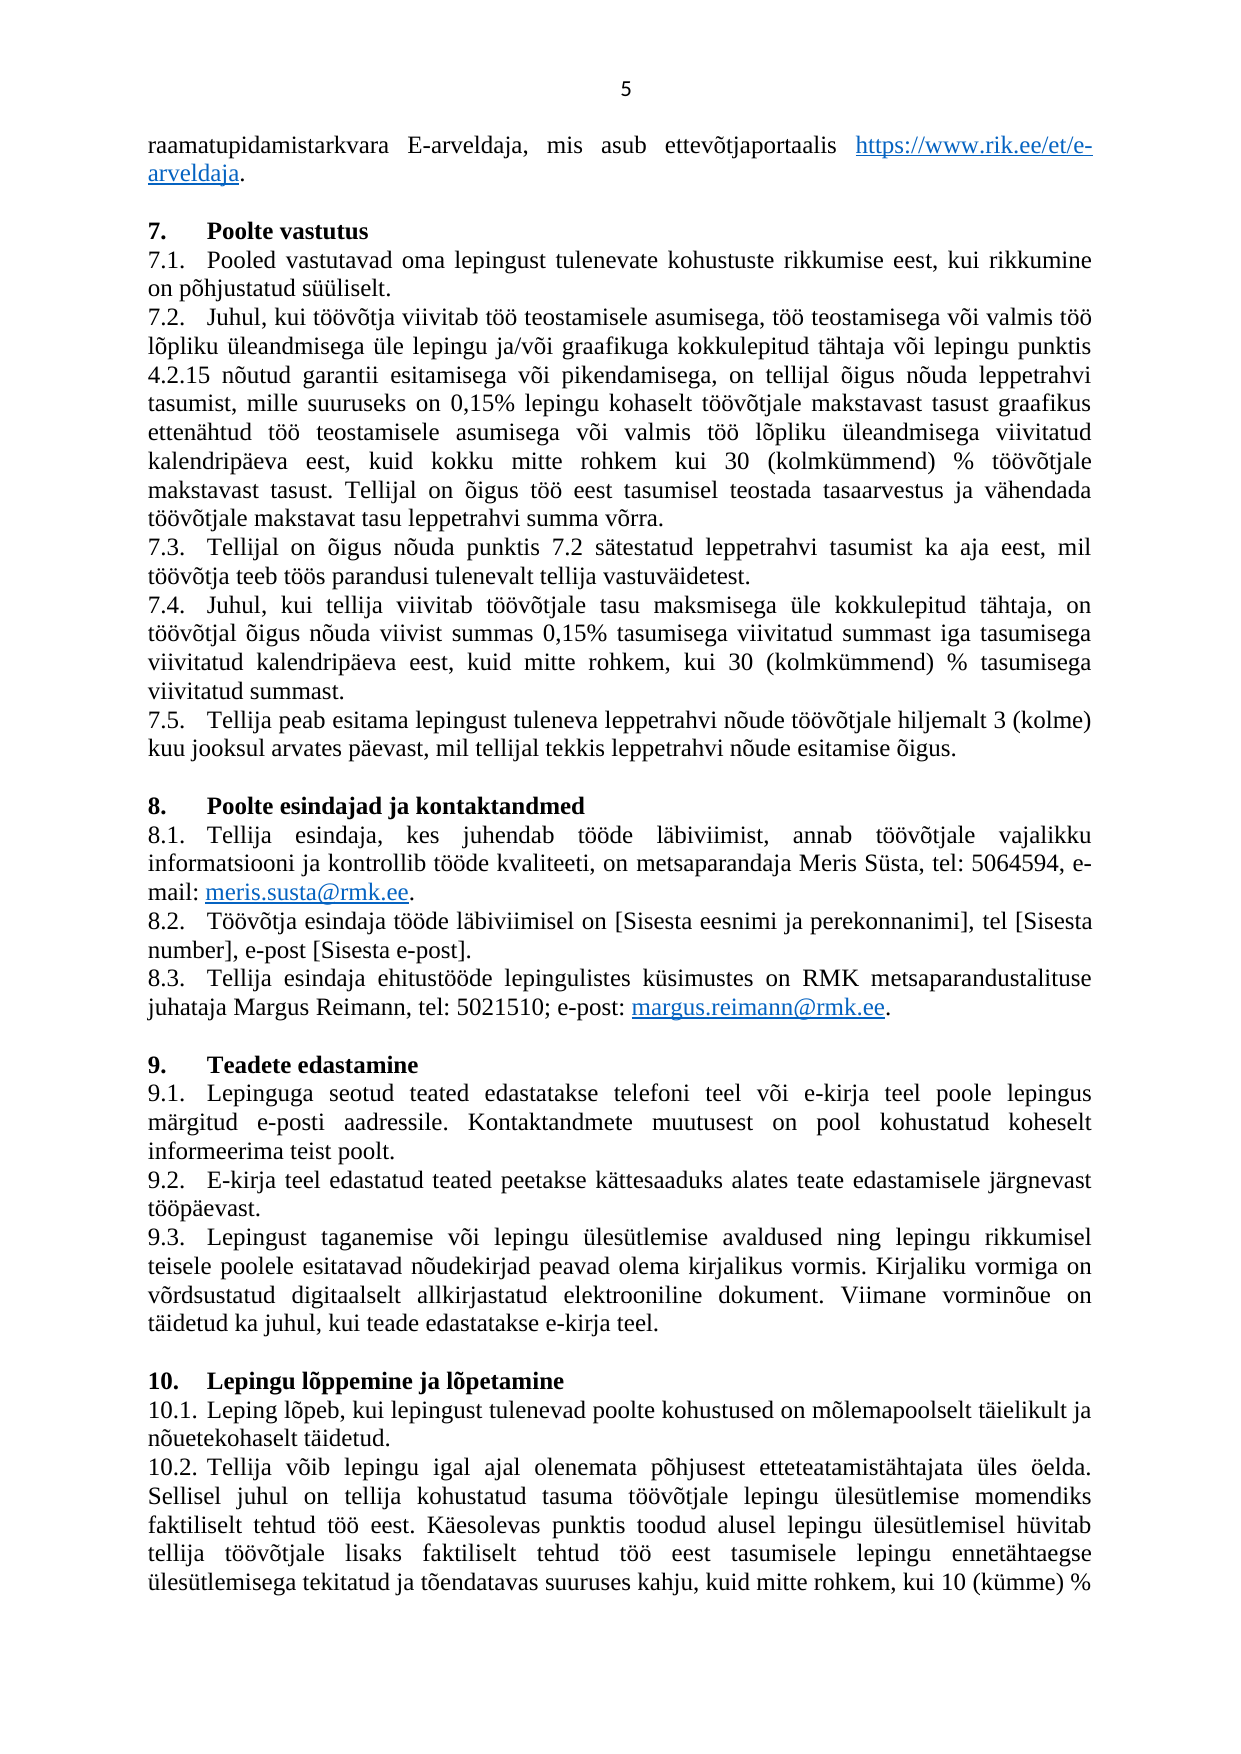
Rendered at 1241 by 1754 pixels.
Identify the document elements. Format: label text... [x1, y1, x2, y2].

text Leping lõpeb, kui lepingust tulenevad poolte kohustused on mõlemapoolselt täielikult ja nõuetekohaselt täidetud. [148, 1395, 1093, 1452]
text Tellija esindaja, kes juhendab tööde läbiviimist, annab töövõtjale vajalikku informatsiooni ja kontrollib tööde kvaliteeti, on metsaparandaja Meris Süsta, tel: 5064594, e-mail: meris.susta@rmk.ee. [148, 820, 1093, 906]
text Poolte esindajad ja kontaktandmed [148, 791, 1093, 820]
text Teadete edastamine [148, 1050, 1093, 1078]
text Pooled vastutavad oma lepingust tulenevate kohustuste rikkumise eest, kui rikkumine on põhjustatud süüliselt. [148, 245, 1093, 302]
text Lepinguga seotud teated edastatakse telefoni teel või e-kirja teel poole lepingus märgitud e-posti aadressile. Kontaktandmete muutusest on pool kohustatud koheselt informeerima teist poolt. [148, 1078, 1093, 1165]
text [148, 130, 1093, 187]
text Tellija peab esitama lepingust tuleneva leppetrahvi nõude töövõtjale hiljemalt 3 (kolme) kuu jooksul arvates päevast, mil tellijal tekkis leppetrahvi nõude esitamise õigus. [148, 705, 1093, 762]
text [148, 1452, 1093, 1596]
text Lepingust taganemise või lepingu ülesütlemise avaldused ning lepingu rikkumisel teisele poolele esitatavad nõudekirjad peavad olema kirjalikus vormis. Kirjaliku vormiga on võrdsustatud digitaalselt allkirjastatud elektrooniline dokument. Viimane vorminõue on täidetud ka juhul, kui teade edastatakse e-kirja teel. [148, 1222, 1093, 1337]
text Tellija esindaja ehitustööde lepingulistes küsimustes on RMK metsaparandustalituse juhataja Margus Reimann, tel: 5021510; e-post: margus.reimann@rmk.ee. [148, 963, 1093, 1021]
text Juhul, kui töövõtja viivitab töö teostamisele asumisega, töö teostamisega või valmis töö lõpliku üleandmisega üle lepingu ja/või graafikuga kokkulepitud tähtaja või lepingu punktis 4.2.15 nõutud garantii esitamisega või pikendamisega, on tellijal õigus nõuda leppetrahvi tasumist, mille suuruseks on 0,15% lepingu kohaselt töövõtjale makstavast tasust graafikus ettenähtud töö teostamisele asumisega või valmis töö lõpliku üleandmisega viivitatud kalendripäeva eest, kuid kokku mitte rohkem kui 30 (kolmkümmend) % töövõtjale makstavast tasust. Tellijal on õigus töö eest tasumisel teostada tasaarvestus ja vähendada töövõtjale makstavat tasu leppetrahvi summa võrra. [148, 302, 1093, 532]
text Töövõtja esindaja tööde läbiviimisel on tel , e-post [148, 906, 1093, 963]
text E-kirja teel edastatud teated peetakse kättesaaduks alates teate edastamisele järgnevast tööpäevast. [148, 1165, 1093, 1222]
text Tellijal on õigus nõuda punktis 7.2 sätestatud leppetrahvi tasumist ka aja eest, mil töövõtja teeb töös parandusi tulenevalt tellija vastuväidetest. [148, 532, 1093, 590]
text Juhul, kui tellija viivitab töövõtjale tasu maksmisega üle kokkulepitud tähtaja, on töövõtjal õigus nõuda viivist summas 0,15% tasumisega viivitatud summast iga tasumisega viivitatud kalendripäeva eest, kuid mitte rohkem, kui 30 (kolmkümmend) % tasumisega viivitatud summast. [148, 590, 1093, 705]
text Lepingu lõppemine ja lõpetamine [148, 1366, 1093, 1395]
text Poolte vastutus [148, 216, 1093, 245]
